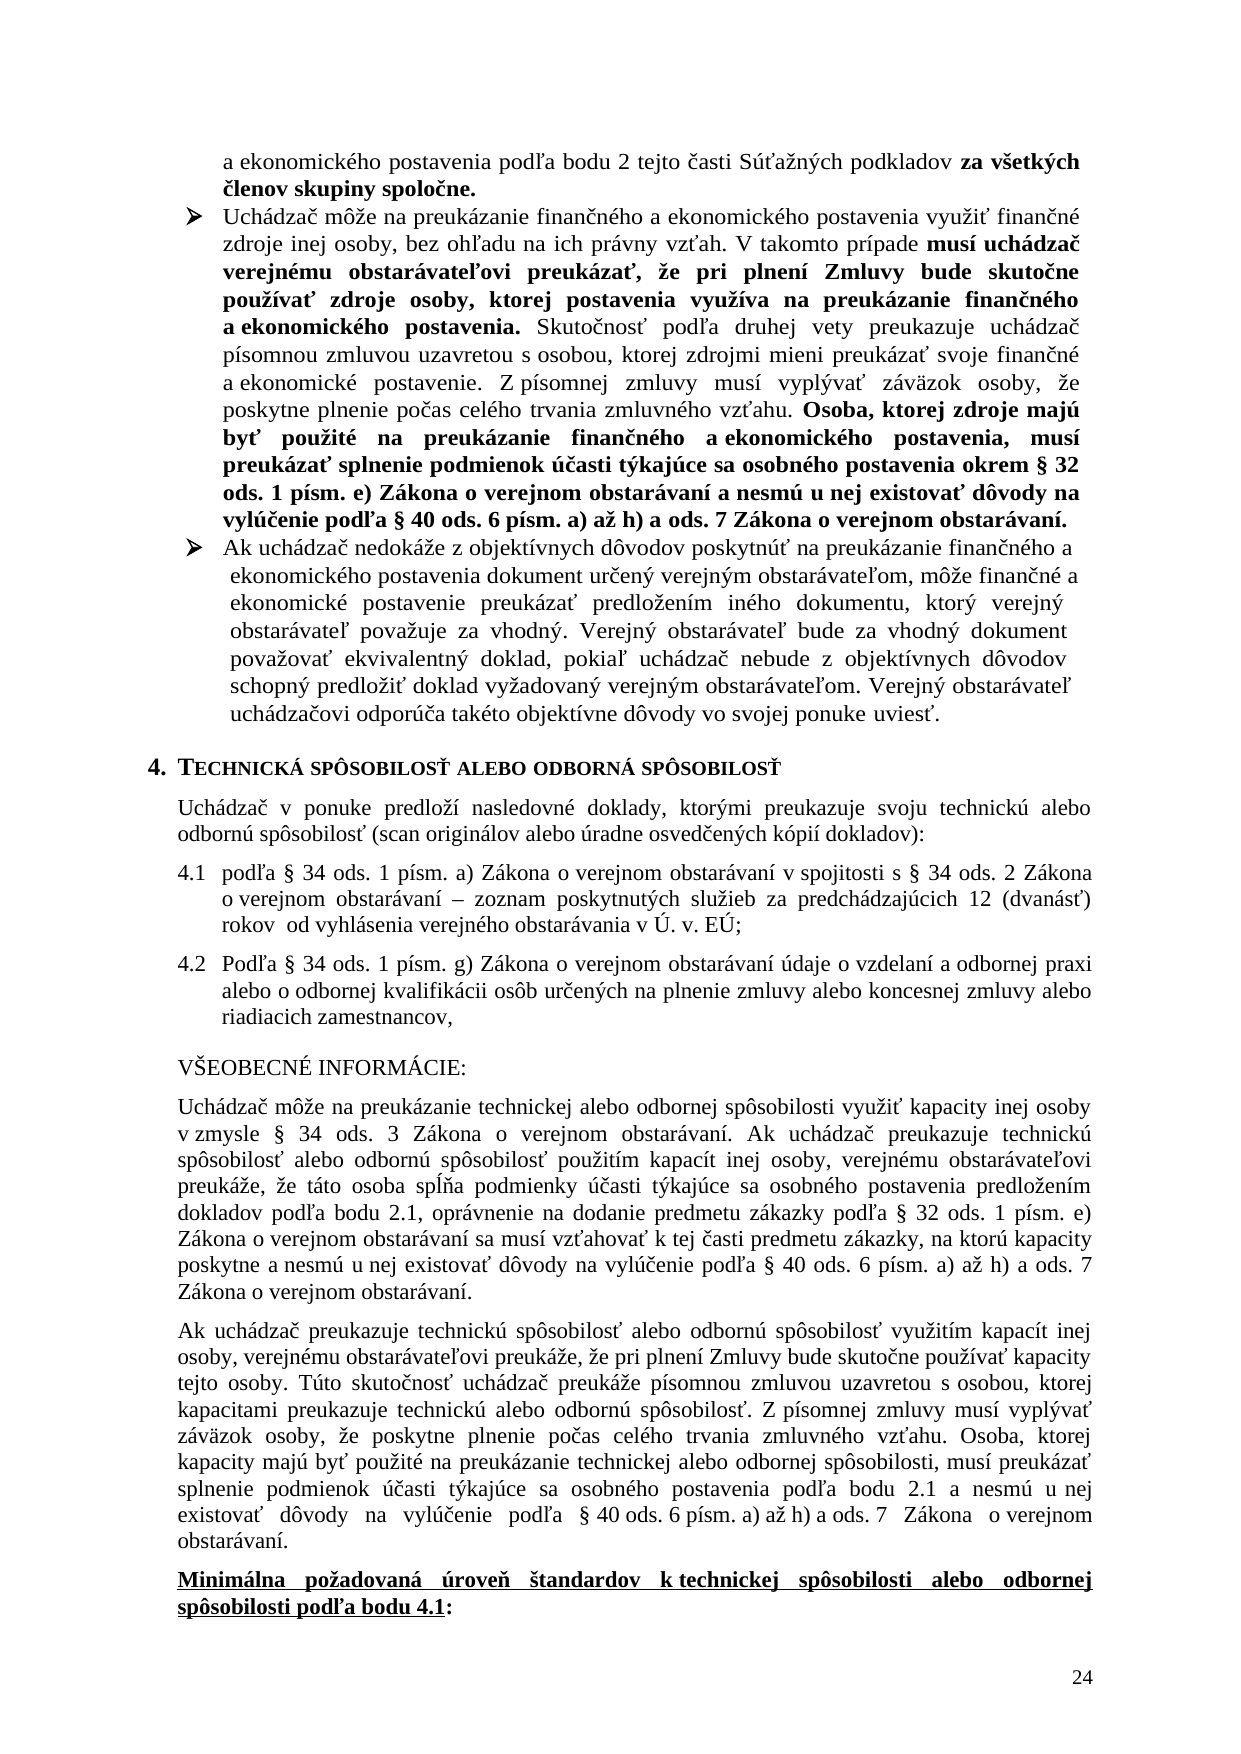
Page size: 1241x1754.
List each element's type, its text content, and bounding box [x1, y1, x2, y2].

list Ak uchádzač nedokáže z objektívnych dôvodov poskytnúť na preukázanie finančného a ekonomického postavenia dokument určený verejným obstarávateľom, môže finančné a ekonomické postavenie preukázať predložením iného dokumentu, ktorý verejný obstarávateľ považuje za vhodný. Verejný obstarávateľ bude za vhodný dokument považovať ekvivalentný doklad, pokiaľ uchádzač nebude z objektívnych dôvodov schopný predložiť doklad vyžadovaný verejným obstarávateľom. Verejný obstarávateľ uchádzačovi odporúča takéto objektívne dôvody vo svojej ponuke uviesť. [185, 534, 1080, 726]
text Uchádzač môže na preukázanie technickej alebo odbornej spôsobilosti využiť kapacity inej osoby v zmysle § 34 ods. 3 Zákona o verejnom obstarávaní. Ak uchádzač preukazuje technickú spôsobilosť alebo odbornú spôsobilosť použitím kapacít inej osoby, verejnému obstarávateľovi preukáže, že táto osoba spĺňa podmienky účasti týkajúce sa osobného postavenia predložením dokladov podľa bodu 2.1, oprávnenie na dodanie predmetu zákazky podľa § 32 ods. 1 písm. e) Zákona o verejnom obstarávaní sa musí vzťahovať k tej časti predmetu zákazky, na ktorú kapacity poskytne a nesmú u nej existovať dôvody na vylúčenie podľa § 40 ods. 6 písm. a) až h) a ods. 7 Zákona o verejnom obstarávaní. [177, 1093, 1092, 1304]
text VŠEOBECNÉ INFORMÁCIE: [177, 1054, 1092, 1081]
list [185, 148, 1080, 202]
text Minimálna požadovaná úroveň štandardov k technickej spôsobilosti alebo odbornej spôsobilosti podľa bodu 4.1: [177, 1590, 1092, 1619]
list Uchádzač môže na preukázanie finančného a ekonomického postavenia využiť finančné zdroje inej osoby, bez ohľadu na ich právny vzťah. V takomto prípade musí uchádzač verejnému obstarávateľovi preukázať, že pri plnení Zmluvy bude skutočne používať zdroje osoby, ktorej postavenia využíva na preukázanie finančného a ekonomického postavenia. Skutočnosť podľa druhej vety preukazuje uchádzač písomnou zmluvou uzavretou s osobou, ktorej zdrojmi mieni preukázať svoje finančné a ekonomické postavenie. Z písomnej zmluvy musí vyplývať záväzok osoby, že poskytne plnenie počas celého trvania zmluvného vzťahu. Osoba, ktorej zdroje majú byť použité na preukázanie finančného a ekonomického postavenia, musí preukázať splnenie podmienok účasti týkajúce sa osobného postavenia okrem § 32 ods. 1 písm. e) Zákona o verejnom obstarávaní a nesmú u nej existovať dôvody na vylúčenie podľa § 40 ods. 6 písm. a) až h) a ods. 7 Zákona o verejnom obstarávaní. [185, 203, 1080, 533]
text Ak uchádzač preukazuje technickú spôsobilosť alebo odbornú spôsobilosť využitím kapacít inej osoby, verejnému obstarávateľovi preukáže, že pri plnení Zmluvy bude skutočne používať kapacity tejto osoby. Túto skutočnosť uchádzač preukáže písomnou zmluvou uzavretou s osobou, ktorej kapacitami preukazuje technickú alebo odbornú spôsobilosť. Z písomnej zmluvy musí vyplývať záväzok osoby, že poskytne plnenie počas celého trvania zmluvného vzťahu. Osoba, ktorej kapacity majú byť použité na preukázanie technickej alebo odbornej spôsobilosti, musí preukázať splnenie podmienok účasti týkajúce sa osobného postavenia podľa bodu 2.1 a nesmú u nej existovať dôvody na vylúčenie podľa § 40 ods. 6 písm. a) až h) a ods. 7 Zákona o verejnom obstarávaní. [177, 1317, 1092, 1554]
list Podľa § 34 ods. 1 písm. g) Zákona o verejnom obstarávaní údaje o vzdelaní a odbornej praxi alebo o odbornej kvalifikácii osôb určených na plnenie zmluvy alebo koncesnej zmluvy alebo riadiacich zamestnancov, [177, 950, 1092, 1029]
text Minimálna požadovaná úroveň štandardov k technickej spôsobilosti alebo odbornej spôsobilosti podľa bodu 4.1: [177, 1566, 1092, 1589]
list podľa § 34 ods. 1 písm. a) Zákona o verejnom obstarávaní v spojitosti s § 34 ods. 2 Zákona o verejnom obstarávaní – zoznam poskytnutých služieb za predchádzajúcich 12 (dvanásť) rokov od vyhlásenia verejného obstarávania v Ú. v. EÚ; [177, 859, 1092, 938]
subtitle Technická spôsobilosť alebo odborná spôsobilosť [148, 752, 1092, 781]
text Uchádzač v ponuke predloží nasledovné doklady, ktorými preukazuje svoju technickú alebo odbornú spôsobilosť (scan originálov alebo úradne osvedčených kópií dokladov): [177, 794, 1092, 846]
